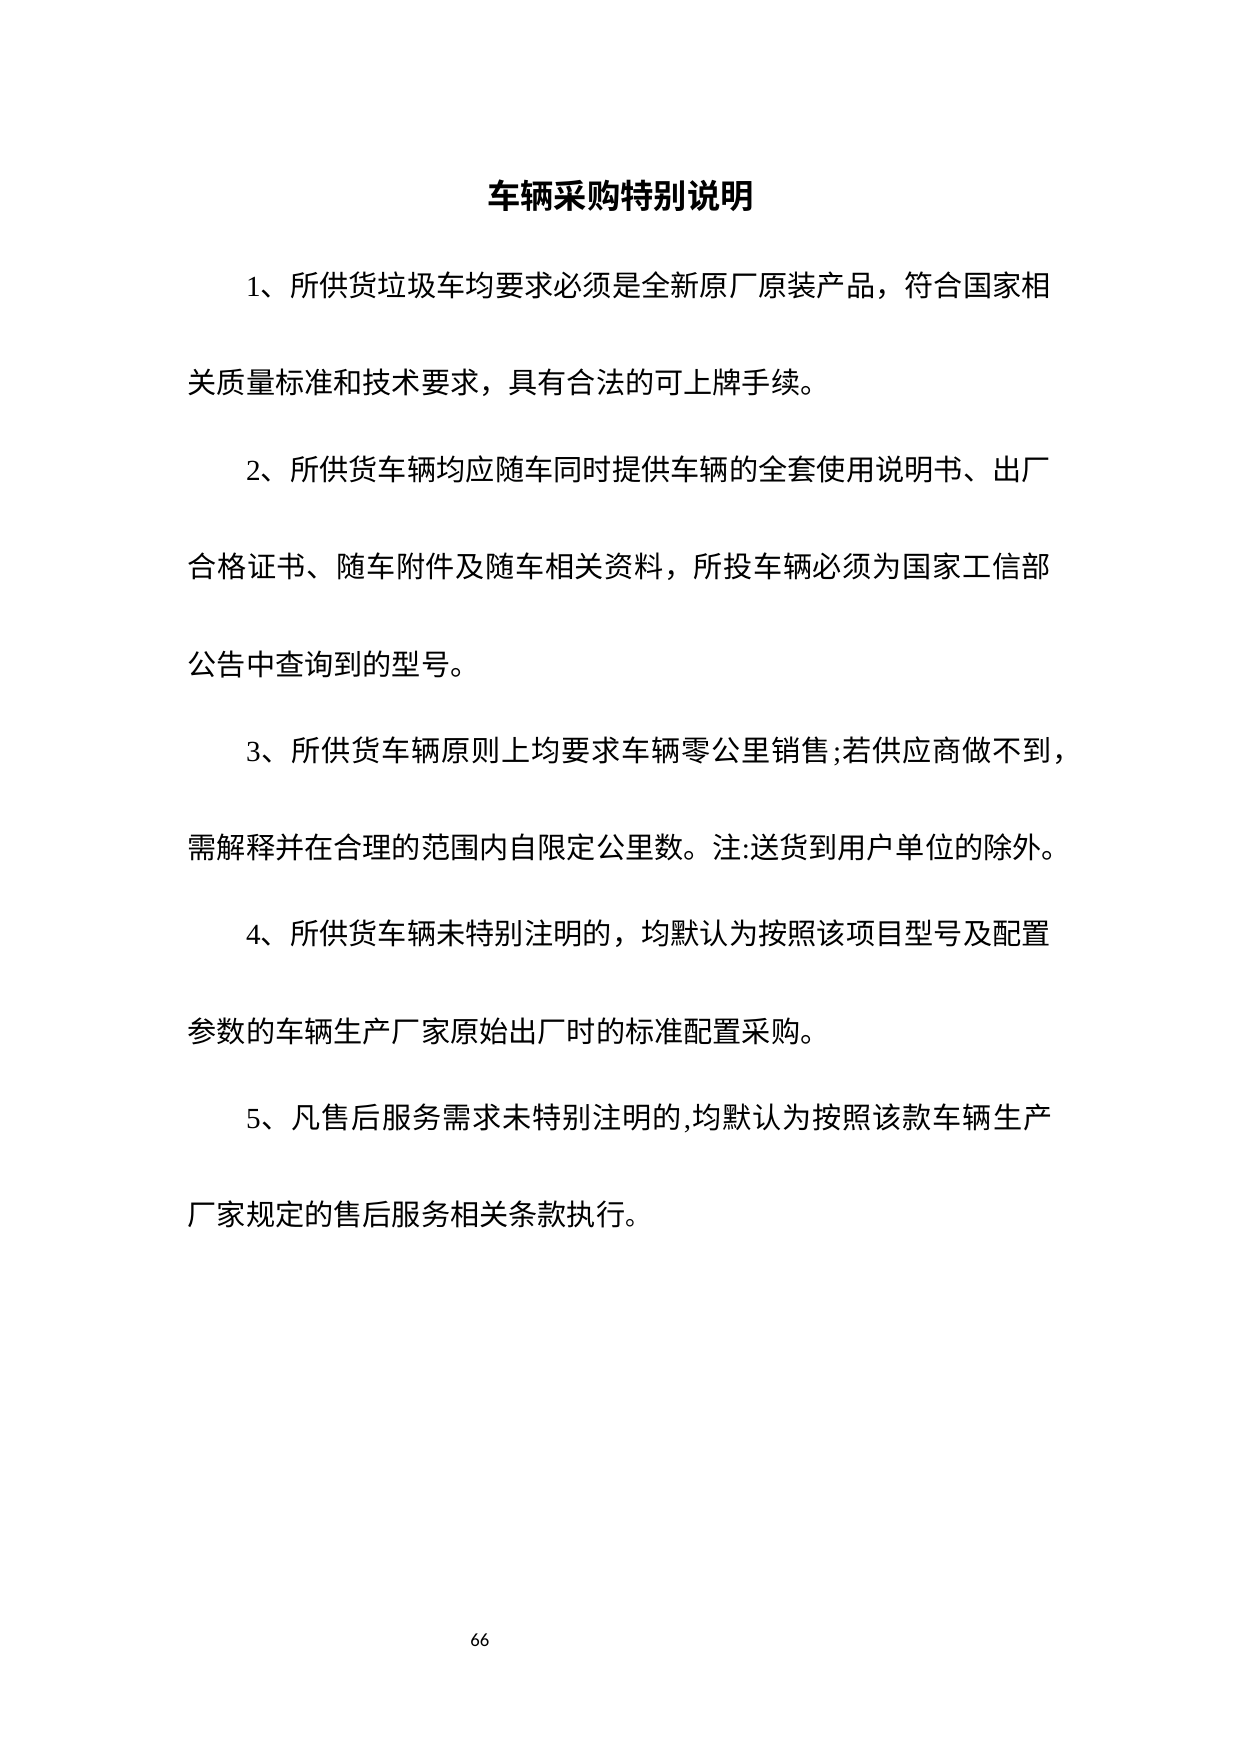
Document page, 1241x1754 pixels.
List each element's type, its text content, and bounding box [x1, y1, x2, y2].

text 4、所供货车辆未特别注明的，均默认为按照该项目型号及配置参数的车辆生产厂家原始出厂时的标准配置采购。 [187, 899, 1053, 1062]
text 5、凡售后服务需求未特别注明的,均默认为按照该款车辆生产厂家规定的售后服务相关条款执行。 [187, 1083, 1053, 1246]
text 2、所供货车辆均应随车同时提供车辆的全套使用说明书、出厂合格证书、随车附件及随车相关资料，所投车辆必须为国家工信部公告中查询到的型号。 [187, 435, 1053, 695]
text 1、所供货垃圾车均要求必须是全新原厂原装产品，符合国家相关质量标准和技术要求，具有合法的可上牌手续。 [187, 251, 1053, 413]
text 车辆采购特别说明 [187, 162, 1053, 227]
text 3、所供货车辆原则上均要求车辆零公里销售;若供应商做不到，需解释并在合理的范围内自限定公里数。注:送货到用户单位的除外。 [187, 716, 1053, 878]
